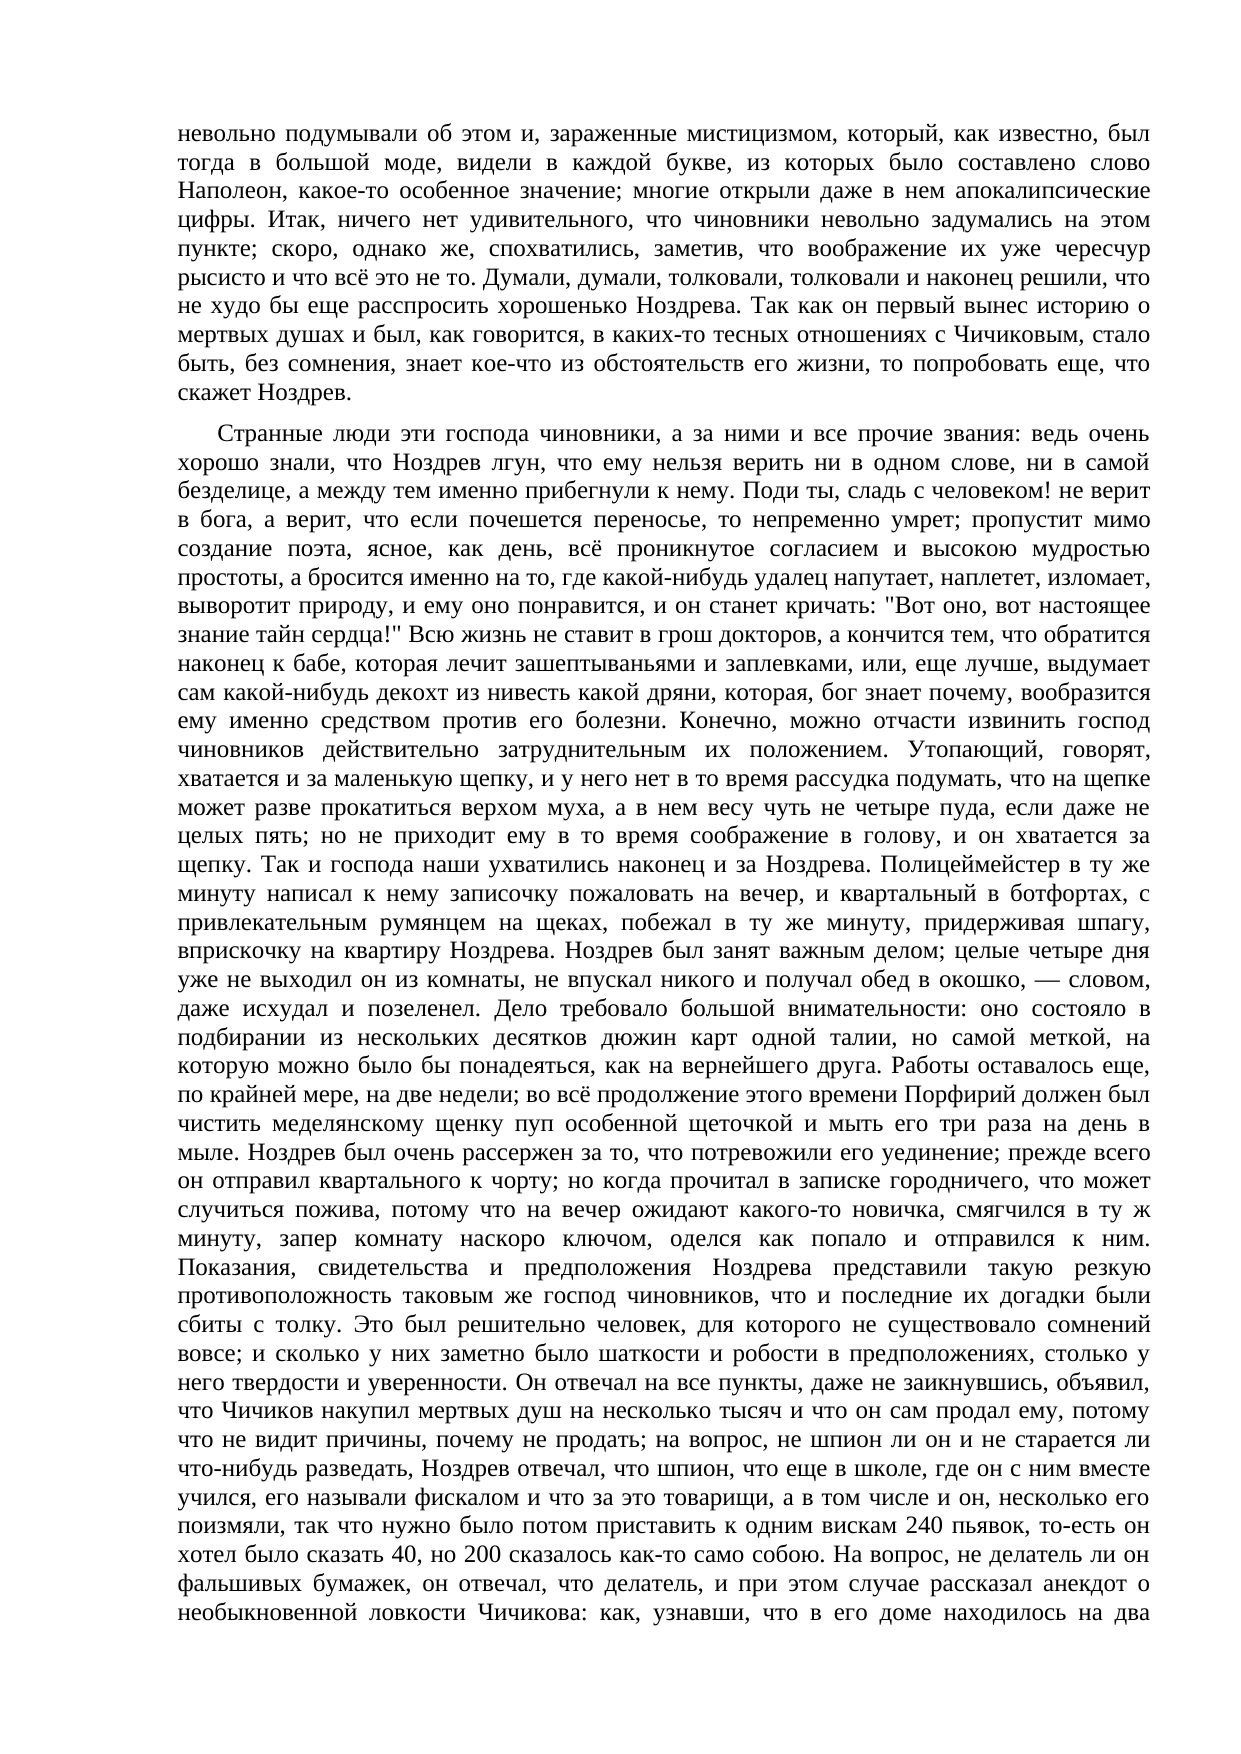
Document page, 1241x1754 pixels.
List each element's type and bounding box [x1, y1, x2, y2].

text [177, 118, 1152, 406]
text [177, 418, 1152, 1626]
